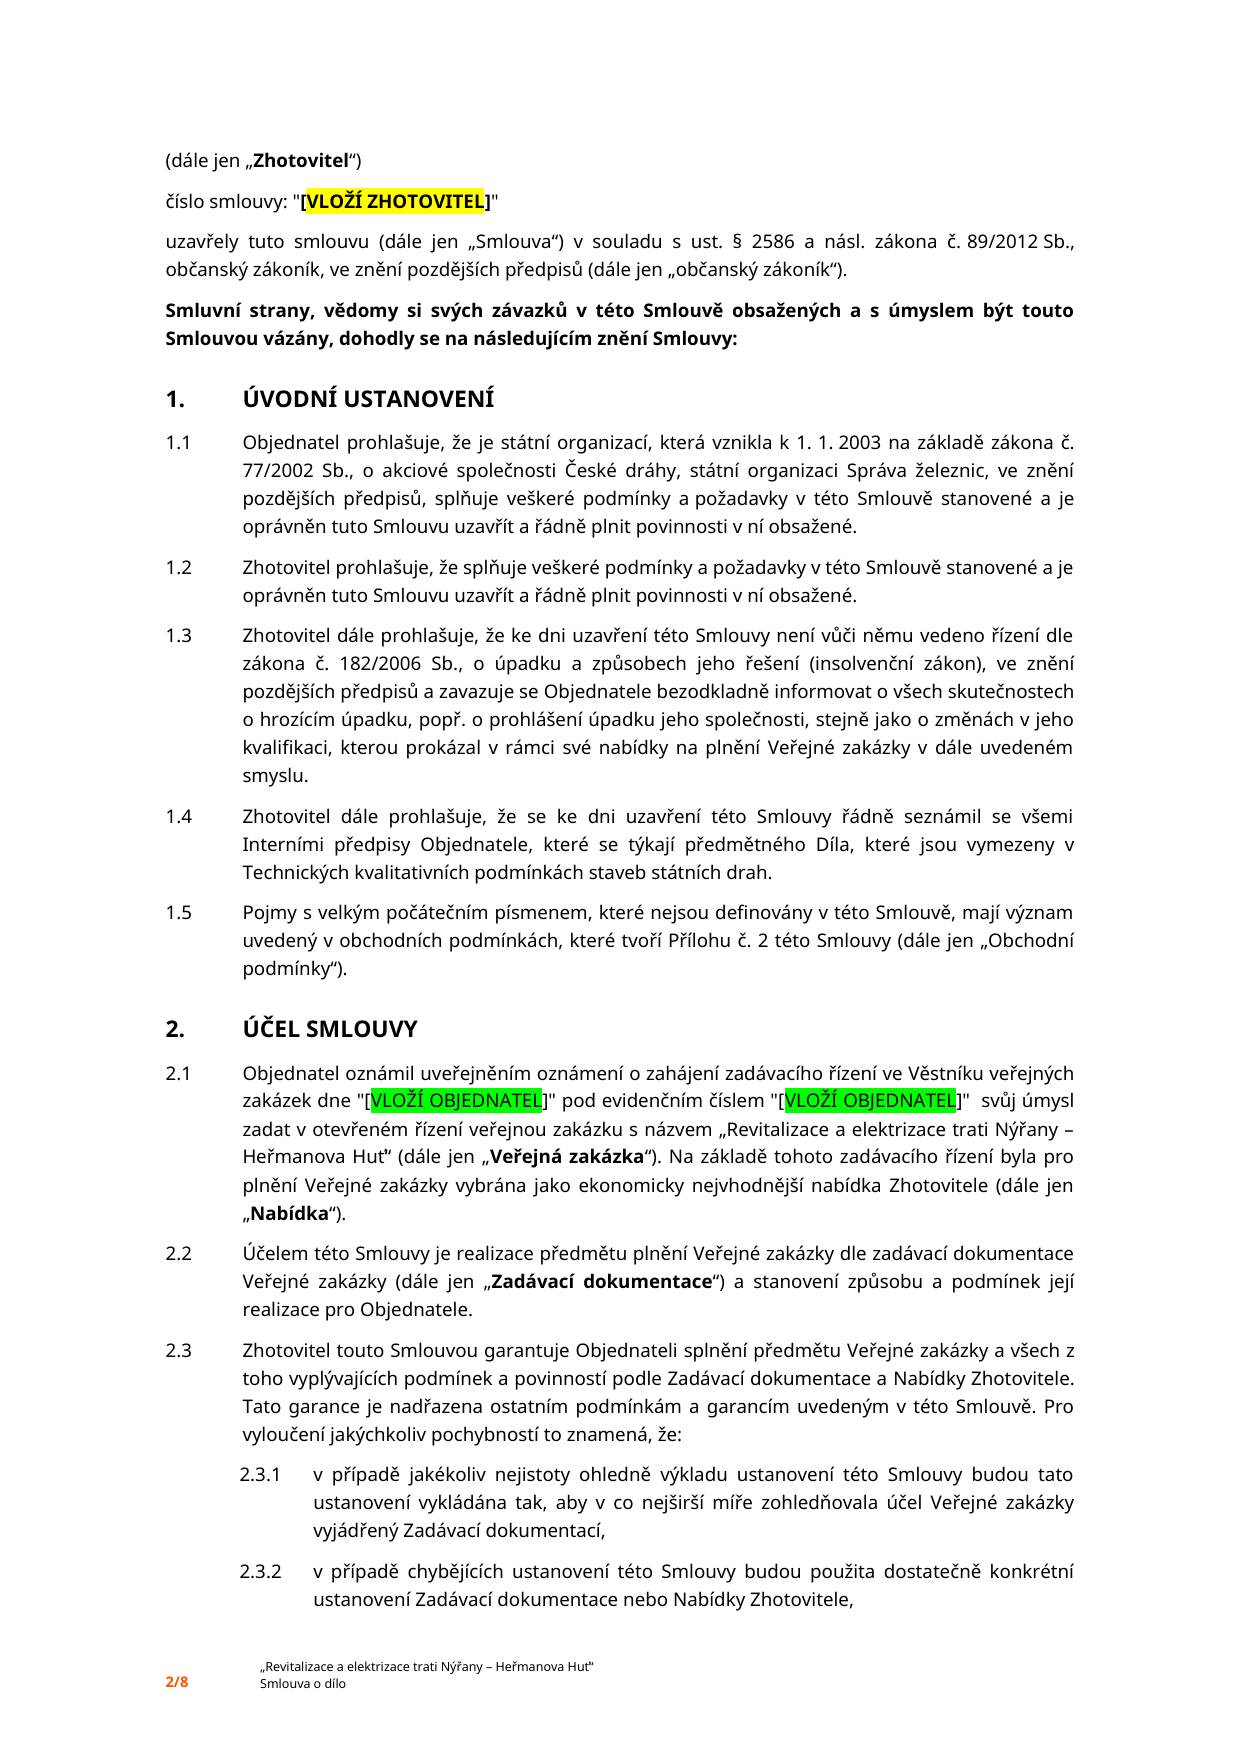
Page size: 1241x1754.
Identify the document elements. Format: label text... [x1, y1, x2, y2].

text v případě jakékoliv nejistoty ohledně výkladu ustanovení této Smlouvy budou tato ustanovení vykládána tak, aby v co nejširší míře zohledňovala účel Veřejné zakázky vyjádřený Zadávací dokumentací, [239, 1462, 1075, 1543]
text ÚČEL SMLOUVY [165, 1013, 1075, 1044]
text (dále jen „Zhotovitel“) [165, 148, 1075, 173]
text uzavřely tuto smlouvu (dále jen „Smlouva“) v souladu s ust. § 2586 a násl. zákona č. 89/2012 Sb., občanský zákoník, ve znění pozdějších předpisů (dále jen „občanský zákoník“). [165, 229, 1075, 282]
text Zhotovitel dále prohlašuje, že se ke dni uzavření této Smlouvy řádně seznámil se všemi Interními předpisy Objednatele, které se týkají předmětného Díla, které jsou vymezeny v Technických kvalitativních podmínkách staveb státních drah. [165, 803, 1075, 885]
text ÚVODNÍ USTANOVENÍ [165, 382, 1075, 414]
text Zhotovitel dále prohlašuje, že ke dni uzavření této Smlouvy není vůči němu vedeno řízení dle zákona č. 182/2006 Sb., o úpadku a způsobech jeho řešení (insolvenční zákon), ve znění pozdějších předpisů a zavazuje se Objednatele bezodkladně informovat o všech skutečnostech o hrozícím úpadku, popř. o prohlášení úpadku jeho společnosti, stejně jako o změnách v jeho kvalifikaci, kterou prokázal v rámci své nabídky na plnění Veřejné zakázky v dále uvedeném smyslu. [165, 622, 1075, 788]
text Účelem této Smlouvy je realizace předmětu plnění Veřejné zakázky dle zadávací dokumentace Veřejné zakázky (dále jen „Zadávací dokumentace“) a stanovení způsobu a podmínek její realizace pro Objednatele. [165, 1240, 1075, 1322]
text číslo smlouvy: "[VLOŽÍ ZHOTOVITEL]" [484, 188, 1075, 214]
text Pojmy s velkým počátečním písmenem, které nejsou definovány v této Smlouvě, mají význam uvedený v obchodních podmínkách, které tvoří Přílohu č. 2 této Smlouvy (dále jen „Obchodní podmínky“). [165, 900, 1075, 981]
text v případě chybějících ustanovení této Smlouvy budou použita dostatečně konkrétní ustanovení Zadávací dokumentace nebo Nabídky Zhotovitele, [239, 1558, 1075, 1612]
text Objednatel oznámil uveřejněním oznámení o zahájení zadávacího řízení ve Věstníku veřejných zakázek dne "[VLOŽÍ OBJEDNATEL]" pod evidenčním číslem "[VLOŽÍ OBJEDNATEL]" svůj úmysl zadat v otevřeném řízení veřejnou zakázku s názvem „Revitalizace a elektrizace trati Nýřany – Heřmanova Huť“ (dále jen „Veřejná zakázka“). Na základě tohoto zadávacího řízení byla pro plnění Veřejné zakázky vybrána jako ekonomicky nejvhodnější nabídka Zhotovitele (dále jen „Nabídka“). [165, 1060, 1075, 1225]
text Smluvní strany, vědomy si svých závazků v této Smlouvě obsažených a s úmyslem být touto Smlouvou vázány, dohodly se na následujícím znění Smlouvy: [165, 297, 1075, 351]
text číslo smlouvy: "[VLOŽÍ ZHOTOVITEL]" [165, 188, 306, 214]
text Zhotovitel touto Smlouvou garantuje Objednateli splnění předmětu Veřejné zakázky a všech z toho vyplývajících podmínek a povinností podle Zadávací dokumentace a Nabídky Zhotovitele. Tato garance je nadřazena ostatním podmínkám a garancím uvedeným v této Smlouvě. Pro vyloučení jakýchkoliv pochybností to znamená, že: [165, 1337, 1075, 1447]
text Objednatel prohlašuje, že je státní organizací, která vznikla k 1. 1. 2003 na základě zákona č. 77/2002 Sb., o akciové společnosti České dráhy, státní organizaci Správa železnic, ve znění pozdějších předpisů, splňuje veškeré podmínky a požadavky v této Smlouvě stanovené a je oprávněn tuto Smlouvu uzavřít a řádně plnit povinnosti v ní obsažené. [165, 429, 1075, 539]
text Zhotovitel prohlašuje, že splňuje veškeré podmínky a požadavky v této Smlouvě stanovené a je oprávněn tuto Smlouvu uzavřít a řádně plnit povinnosti v ní obsažené. [165, 554, 1075, 607]
